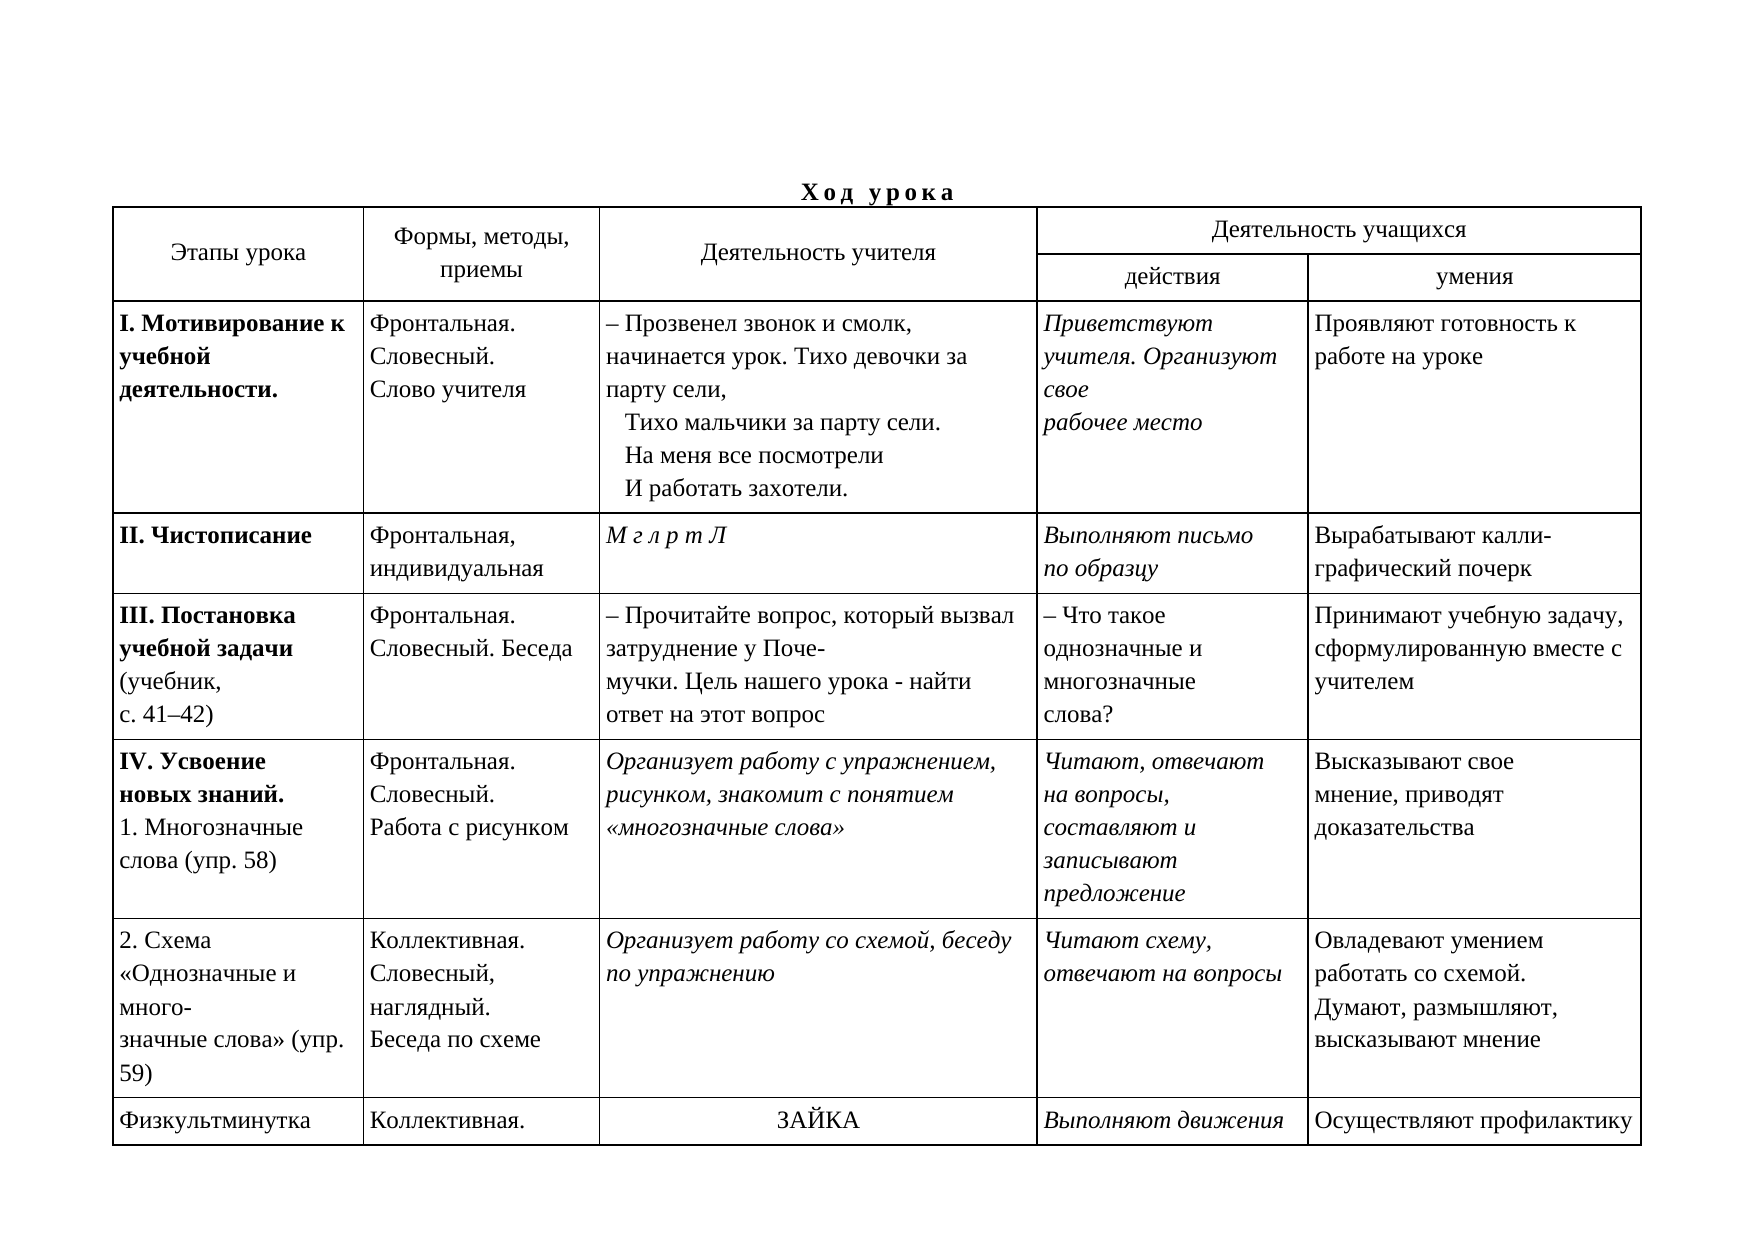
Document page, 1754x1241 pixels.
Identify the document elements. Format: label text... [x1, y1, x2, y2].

table_cell Организует работу с упражнением, рисунком, знакомит с понятием «многозначные слова» [600, 740, 1036, 918]
table_cell Фронтальная, индивидуальная [364, 514, 599, 592]
table_cell Высказывают свое мнение, приводят доказательства [1309, 740, 1640, 918]
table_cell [1309, 1098, 1640, 1144]
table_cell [600, 1098, 1036, 1144]
table_cell – Что такое однозначные и многозначные слова? [1038, 594, 1307, 738]
table_cell I. Мотивирование к учебной деятельности. [114, 302, 363, 512]
table_header Деятельность учащихся [1038, 208, 1640, 253]
table_cell IV. Усвоение новых знаний. 1. Многозначные слова (упр. 58) [114, 740, 363, 918]
table_cell – Прочитайте вопрос, который вызвал затруднение у Поче- мучки. Цель нашего урока - найти ответ на этот вопрос [600, 594, 1036, 738]
table_cell Читают, отвечают на вопросы, составляют и записывают предложение [1038, 740, 1307, 918]
table_cell действия [1038, 255, 1307, 300]
table_cell Проявляют готовность к работе на уроке [1309, 302, 1640, 512]
table_cell Физкультминутка [114, 1098, 363, 1144]
table_header Деятельность учителя [600, 208, 1036, 300]
table_cell – Прозвенел звонок и смолк, начинается урок. Тихо девочки за парту сели, Тихо мальчики за парту сели. На меня все посмотрели И работать захотели. [600, 302, 1036, 512]
table_cell Вырабатывают калли-графический почерк [1309, 514, 1640, 592]
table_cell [364, 1098, 599, 1144]
table_cell Выполняют письмо по образцу [1038, 514, 1307, 592]
table_cell Читают схему, отвечают на вопросы [1038, 919, 1307, 1097]
table_cell умения [1309, 255, 1640, 300]
table_cell Организует работу со схемой, беседу по упражнению [600, 919, 1036, 1097]
table_cell М г л р т Л [600, 514, 1036, 592]
table_cell III. Постановка учебной задачи (учебник, с. 41–42) [114, 594, 363, 738]
table_cell Фронтальная. Словесный. Беседа [364, 594, 599, 738]
table_cell II. Чистописание [114, 514, 363, 592]
table_header Этапы урока [114, 208, 363, 300]
table_cell Принимают учебную задачу, сформулированную вместе с учителем [1309, 594, 1640, 738]
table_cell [1038, 1098, 1307, 1144]
table_header Формы, методы, приемы [364, 208, 599, 300]
table_cell Фронтальная. Словесный. Слово учителя [364, 302, 599, 512]
table_cell 2. Схема «Однозначные и много- значные слова» (упр. 59) [114, 919, 363, 1097]
table_cell Коллективная. Словесный, наглядный. Беседа по схеме [364, 919, 599, 1097]
table_cell Овладевают умением работать со схемой. Думают, размышляют, высказывают мнение [1309, 919, 1640, 1097]
table_cell Фронтальная. Словесный. Работа с рисунком [364, 740, 599, 918]
text Ход урока [118, 177, 1636, 206]
table_cell Приветствуют учителя. Организуют свое рабочее место [1038, 302, 1307, 512]
